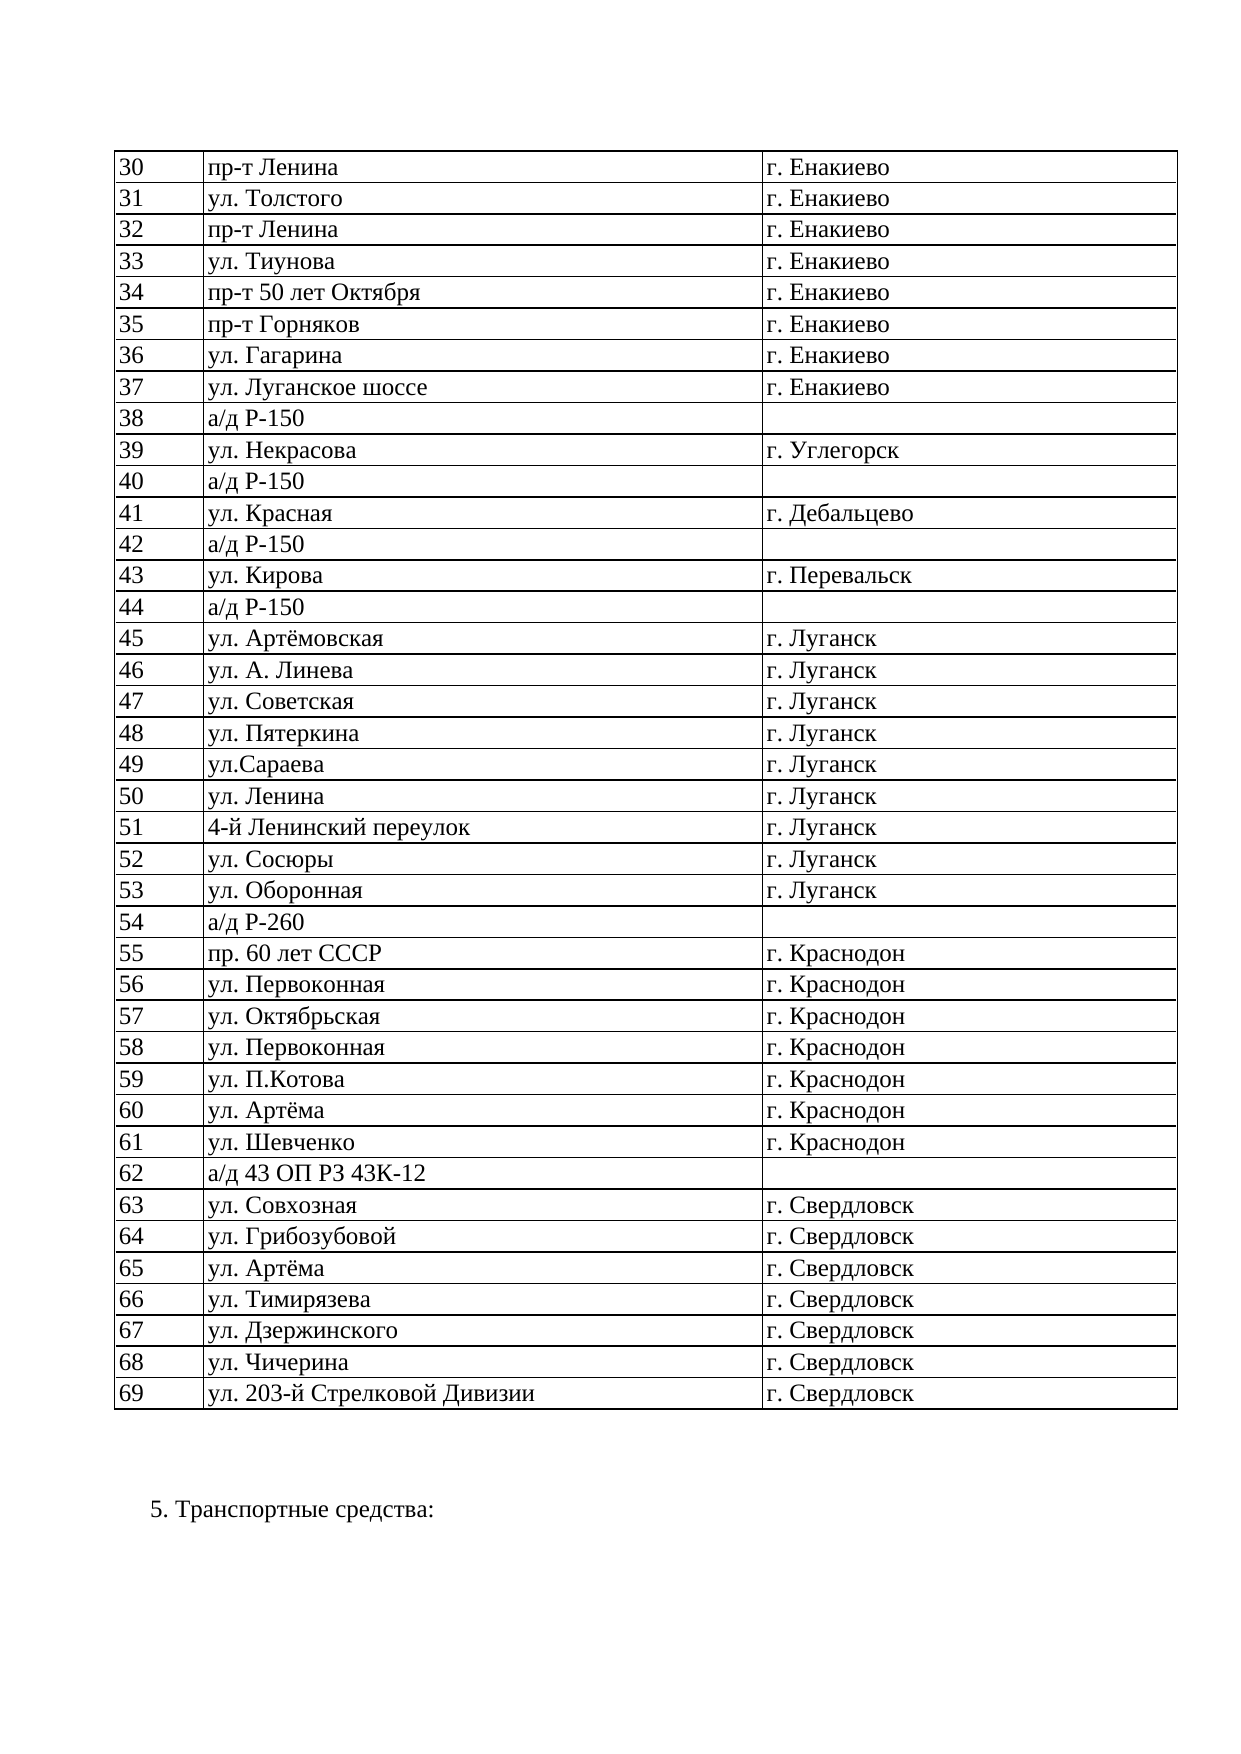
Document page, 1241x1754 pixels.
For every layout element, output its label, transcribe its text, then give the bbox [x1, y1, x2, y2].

table_cell г. Перевальск [763, 559, 1177, 590]
table_cell ул. Тимирязева [204, 1284, 762, 1314]
table_cell ул. Первоконная [204, 1032, 762, 1062]
table_cell г. Луганск [763, 748, 1177, 779]
table_cell ул. Дзержинского [204, 1316, 762, 1345]
table_cell 42 [115, 529, 203, 559]
table_cell г. Енакиево [763, 370, 1177, 402]
table_cell г. Енакиево [763, 276, 1177, 307]
table_cell ул. Толстого [204, 183, 762, 213]
table_cell 59 [115, 1063, 203, 1094]
table_cell 57 [115, 1000, 203, 1031]
table_cell 37 [115, 371, 203, 402]
table_cell 43 [115, 560, 203, 590]
table_cell г. Свердловск [763, 1377, 1177, 1408]
table_cell г. Свердловск [763, 1314, 1177, 1345]
table_cell 60 [115, 1095, 203, 1125]
table_cell ул. Октябрьская [204, 1001, 762, 1031]
table_cell ул. Луганское шоссе [204, 372, 762, 402]
table_cell ул. Кирова [204, 561, 762, 590]
table_cell г. Луганск [763, 874, 1177, 905]
table_cell [763, 465, 1177, 496]
table_cell г. Краснодон [763, 1094, 1177, 1125]
table_cell а/д 43 ОП РЗ 43К-12 [204, 1158, 762, 1188]
table_cell ул. Ленина [204, 781, 762, 811]
table_cell 35 [115, 308, 203, 339]
table_cell а/д Р-150 [204, 403, 762, 433]
table_cell ул. П.Котова [204, 1064, 762, 1094]
table_cell ул. Артёмовская [204, 623, 762, 653]
table_cell ул. Артёма [204, 1095, 762, 1125]
table_cell 34 [115, 277, 203, 307]
table_cell 61 [115, 1126, 203, 1157]
table_cell 48 [115, 717, 203, 748]
table_cell 31 [115, 183, 203, 213]
table_cell ул. Некрасова [204, 435, 762, 464]
table_cell г. Краснодон [763, 1125, 1177, 1157]
table_cell 55 [115, 938, 203, 968]
table_cell г. Енакиево [763, 152, 1177, 181]
table_cell [763, 905, 1177, 936]
table_cell 30 [115, 152, 203, 181]
table_cell 69 [115, 1378, 203, 1408]
table_cell г. Луганск [763, 685, 1177, 716]
table_cell [763, 1157, 1177, 1188]
table_cell а/д Р-150 [204, 466, 762, 496]
table_cell г. Свердловск [763, 1188, 1177, 1219]
table_cell 46 [115, 654, 203, 685]
table_cell 63 [115, 1189, 203, 1219]
table_cell ул. Первоконная [204, 970, 762, 999]
table_cell ул. Чичерина [204, 1347, 762, 1377]
table_cell г. Краснодон [763, 1062, 1177, 1094]
table_cell ул.Сараева [204, 749, 762, 779]
table_cell г. Свердловск [763, 1220, 1177, 1251]
table_cell ул. Оборонная [204, 875, 762, 905]
table_cell 4-й Ленинский переулок [204, 812, 762, 842]
table_cell г. Луганск [763, 779, 1177, 811]
table_cell г. Дебальцево [763, 496, 1177, 527]
table_cell г. Краснодон [763, 936, 1177, 968]
table_cell 40 [115, 466, 203, 496]
table_cell 36 [115, 340, 203, 370]
table_cell [763, 402, 1177, 433]
table_cell ул. 203-й Стрелковой Дивизии [204, 1378, 762, 1408]
table_cell 41 [115, 497, 203, 527]
table_cell ул. А. Линева [204, 655, 762, 685]
table_cell ул. Сосюры [204, 844, 762, 873]
table_cell 50 [115, 780, 203, 811]
table_cell г. Енакиево [763, 181, 1177, 213]
table_cell г. Краснодон [763, 968, 1177, 999]
table_cell 44 [115, 591, 203, 622]
table_cell а/д Р-150 [204, 592, 762, 622]
table_cell пр-т Ленина [204, 152, 762, 181]
text 5. Транспортные средства: [150, 1494, 1090, 1522]
table_cell г. Луганск [763, 622, 1177, 653]
table_cell 53 [115, 875, 203, 905]
table_cell 67 [115, 1315, 203, 1345]
table_cell г. Свердловск [763, 1345, 1177, 1377]
table_cell 64 [115, 1221, 203, 1251]
table_cell г. Луганск [763, 716, 1177, 748]
table_cell 68 [115, 1346, 203, 1377]
table_cell а/д Р-150 [204, 529, 762, 559]
table_cell 56 [115, 969, 203, 999]
table_cell [763, 528, 1177, 559]
table_cell г. Краснодон [763, 1031, 1177, 1062]
table_cell 47 [115, 686, 203, 716]
table_cell пр-т 50 лет Октября [204, 277, 762, 307]
table_cell 32 [115, 214, 203, 244]
table_cell г. Свердловск [763, 1251, 1177, 1282]
table_cell ул. Артёма [204, 1253, 762, 1282]
table_cell 62 [115, 1158, 203, 1188]
table_cell [763, 590, 1177, 622]
table_cell г. Енакиево [763, 213, 1177, 244]
table_cell 58 [115, 1032, 203, 1062]
table_cell 45 [115, 623, 203, 653]
table_cell ул. Советская [204, 686, 762, 716]
table_cell ул. Совхозная [204, 1190, 762, 1219]
table_cell г. Углегорск [763, 433, 1177, 464]
table_cell г. Луганск [763, 811, 1177, 842]
table_cell г. Енакиево [763, 339, 1177, 370]
table_cell 38 [115, 403, 203, 433]
table_cell 33 [115, 245, 203, 276]
table_cell 66 [115, 1284, 203, 1314]
table_cell 49 [115, 749, 203, 779]
table_cell г. Краснодон [763, 999, 1177, 1031]
table_cell а/д Р-260 [204, 907, 762, 936]
table_cell ул. Гагарина [204, 340, 762, 370]
table_cell г. Луганск [763, 842, 1177, 873]
table_cell 54 [115, 906, 203, 936]
table_cell пр-т Горняков [204, 309, 762, 339]
table_cell 52 [115, 843, 203, 873]
table_cell г. Енакиево [763, 244, 1177, 276]
table_cell ул. Шевченко [204, 1127, 762, 1157]
table_cell г. Свердловск [763, 1283, 1177, 1314]
table_cell 51 [115, 812, 203, 842]
table_cell ул. Красная [204, 498, 762, 527]
table_cell ул. Пятеркина [204, 718, 762, 748]
table_cell 39 [115, 434, 203, 464]
table_cell ул. Грибозубовой [204, 1221, 762, 1251]
table_cell пр. 60 лет СССР [204, 938, 762, 968]
table_cell 65 [115, 1252, 203, 1282]
table_cell ул. Тиунова [204, 246, 762, 276]
table_cell пр-т Ленина [204, 215, 762, 244]
table_cell г. Луганск [763, 653, 1177, 685]
table_cell г. Енакиево [763, 307, 1177, 339]
